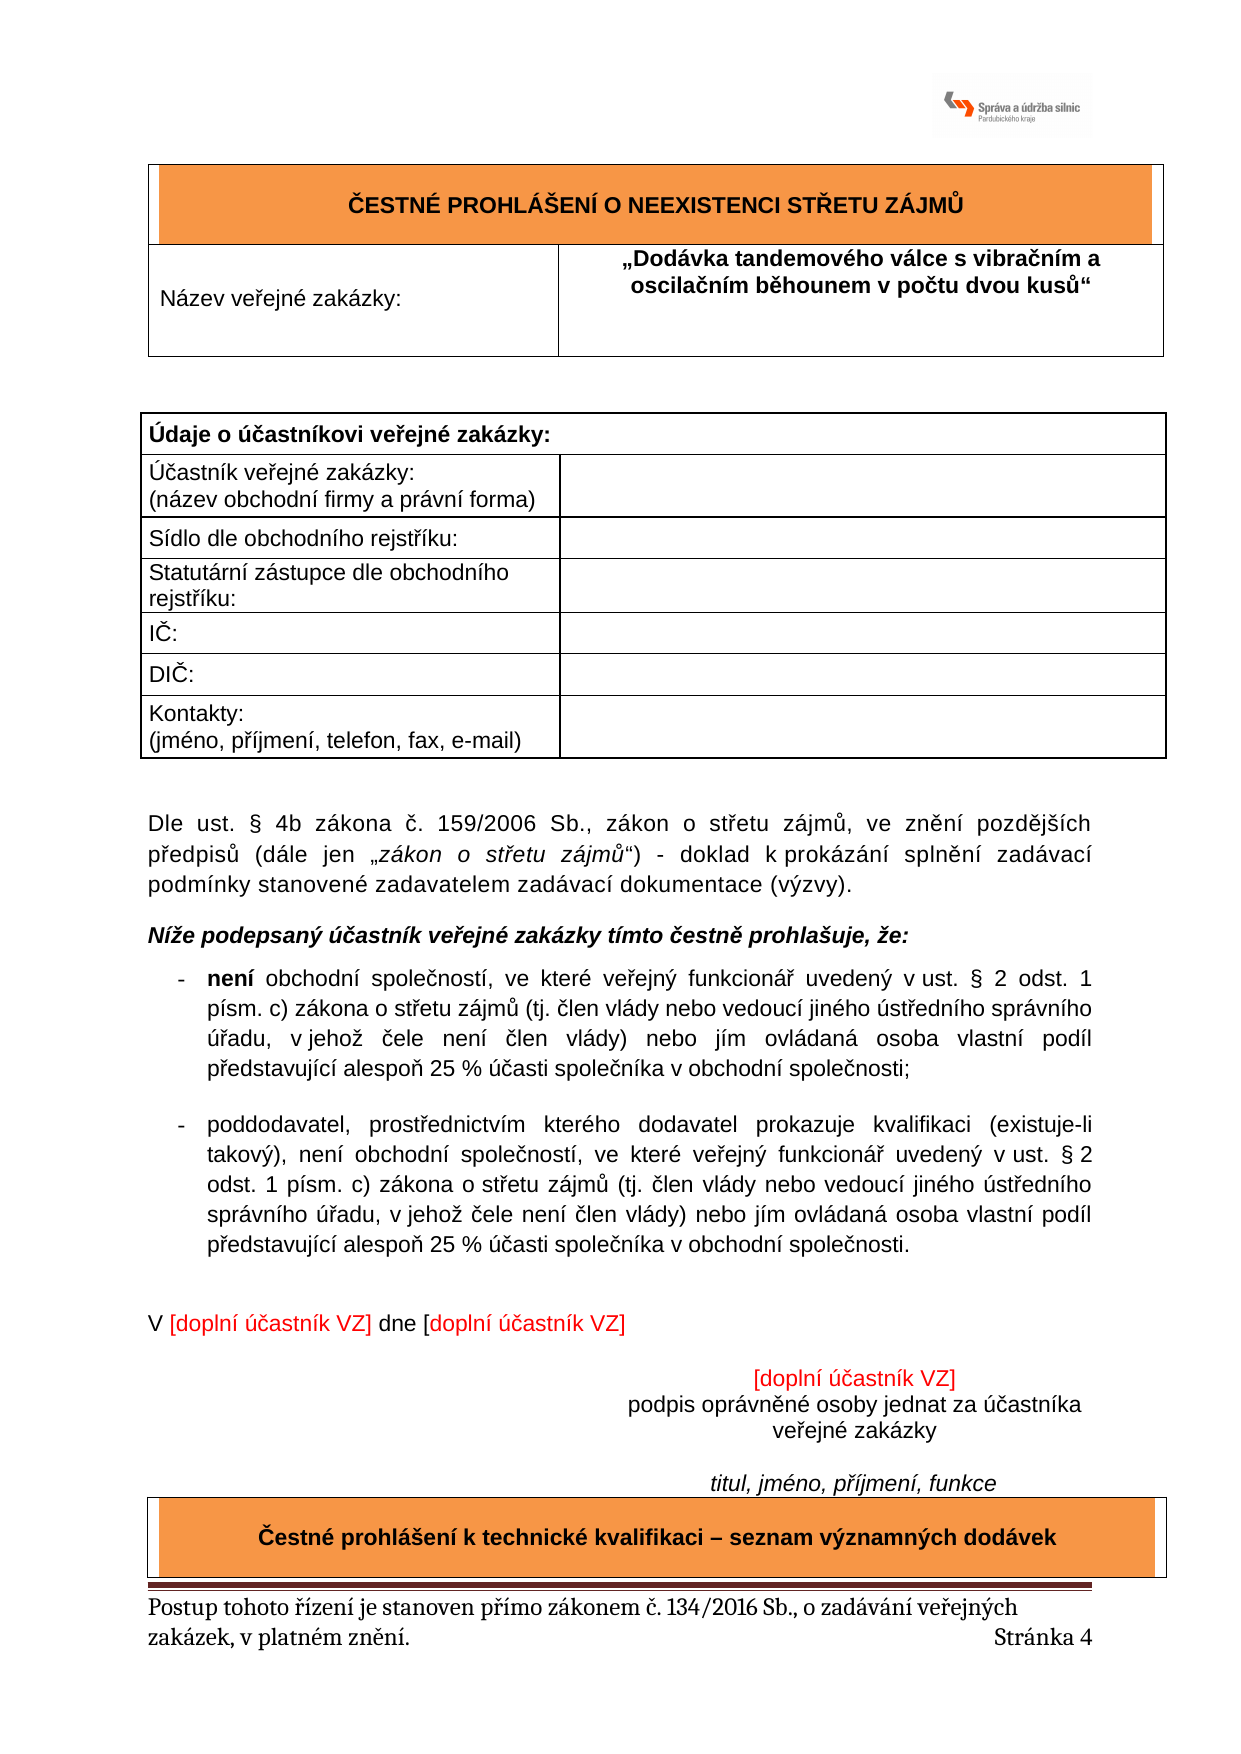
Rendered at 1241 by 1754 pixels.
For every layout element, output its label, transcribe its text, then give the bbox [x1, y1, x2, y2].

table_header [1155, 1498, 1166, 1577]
table_cell [561, 613, 1165, 653]
table_cell [561, 654, 1165, 695]
text podpis oprávněné osoby jednat za účastníka veřejné zakázky [616, 1391, 1092, 1444]
table_cell DIČ: [142, 654, 559, 695]
table_cell [561, 518, 1165, 558]
title Dle ust. § 4b zákona č. 159/2006 Sb., zákon o střetu zájmů, ve znění pozdějších předpisů (dále jen „zákon o střetu zájmů“) - doklad k prokázání splnění zadávací podmínky stanovené zadavatelem zadávací dokumentace (výzvy). [148, 810, 1092, 897]
table_header Údaje o účastníkovi veřejné zakázky: [142, 414, 1165, 454]
text [doplní účastník VZ] [616, 1365, 1092, 1391]
table_cell Sídlo dle obchodního rejstříku: [142, 518, 559, 558]
table_cell [561, 696, 1165, 757]
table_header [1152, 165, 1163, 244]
table_cell „Dodávka tandemového válce s vibračním a oscilačním běhounem v počtu dvou kusů“ [559, 245, 1163, 356]
picture [931, 73, 1093, 138]
table_cell [561, 559, 1165, 612]
text V [doplní účastník VZ] dne [doplní účastník VZ] [148, 1308, 1092, 1337]
list není obchodní společností, ve které veřejný funkcionář uvedený v ust. § 2 odst. 1 písm. c) zákona o střetu zájmů (tj. člen vlády nebo vedoucí jiného ústředního správního úřadu, v jehož čele není člen vlády) nebo jím ovládaná osoba vlastní podíl představující alespoň 25 % účasti společníka v obchodní společnosti; [177, 964, 1092, 1082]
text titul, jméno, příjmení, funkce [616, 1470, 1092, 1497]
table_cell Kontakty: (jméno, příjmení, telefon, fax, e-mail) [142, 696, 559, 757]
list poddodavatel, prostřednictvím kterého dodavatel prokazuje kvalifikaci (existuje-li takový), není obchodní společností, ve které veřejný funkcionář uvedený v ust. § 2 odst. 1 písm. c) zákona o střetu zájmů (tj. člen vlády nebo vedoucí jiného ústředního správního úřadu, v jehož čele není člen vlády) nebo jím ovládaná osoba vlastní podíl představující alespoň 25 % účasti společníka v obchodní společnosti. [177, 1111, 1092, 1258]
table_cell Statutární zástupce dle obchodního rejstříku: [142, 559, 559, 612]
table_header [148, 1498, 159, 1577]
table_cell IČ: [142, 613, 559, 653]
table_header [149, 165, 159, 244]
table_cell [561, 455, 1165, 516]
table_cell Název veřejné zakázky: [149, 245, 558, 356]
text Níže podepsaný účastník veřejné zakázky tímto čestně prohlašuje, že: [148, 922, 1092, 948]
table_cell Účastník veřejné zakázky: (název obchodní firmy a právní forma) [142, 455, 559, 516]
